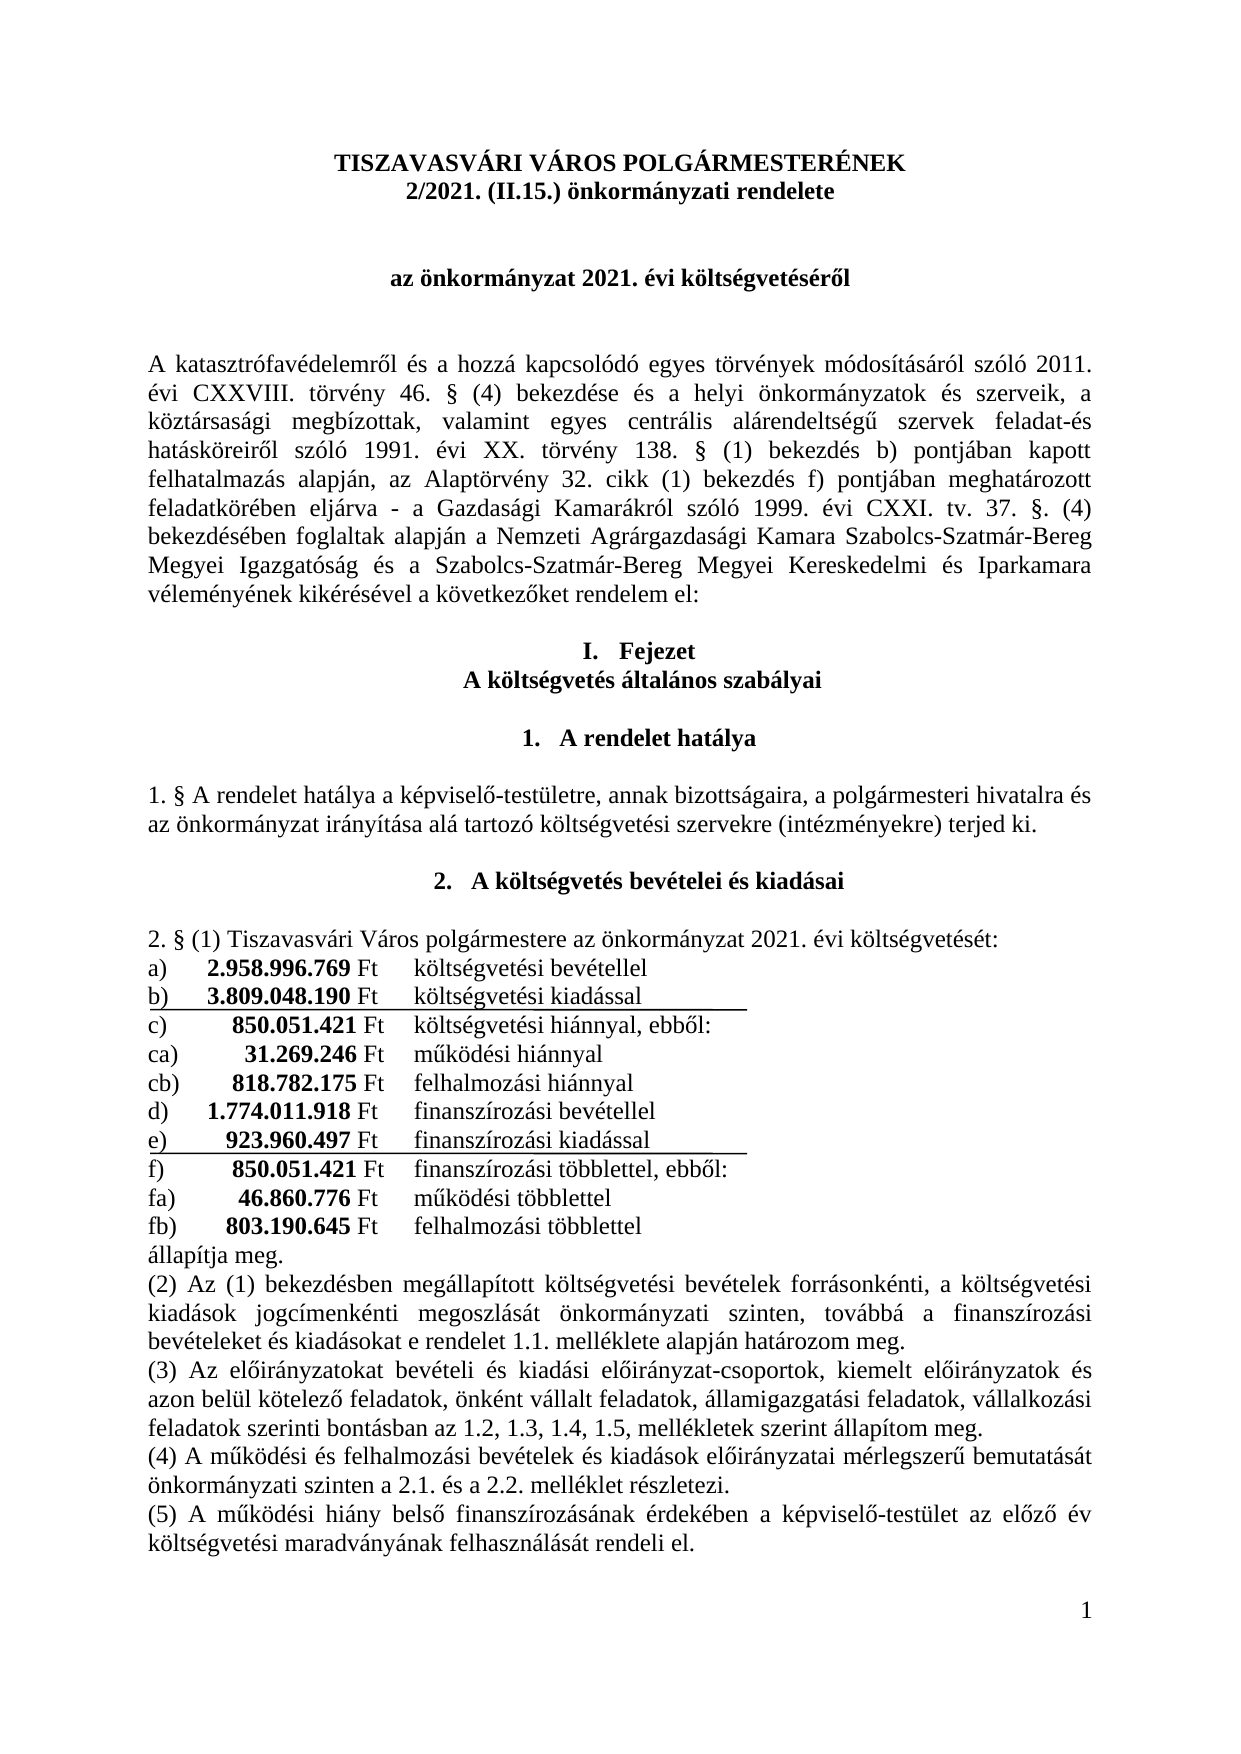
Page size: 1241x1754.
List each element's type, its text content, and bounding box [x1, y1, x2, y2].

list A rendelet hatálya [185, 723, 1093, 751]
text a) 2.958.996.769 Ft költségvetési bevétellel [148, 953, 1093, 981]
text e) 923.960.497 Ft finanszírozási kiadással [148, 1125, 1093, 1154]
text TISZAVASVÁRI VÁROS POLGÁRMESTERÉNEK [148, 148, 1093, 176]
text 1. § A rendelet hatálya a képviselő-testületre, annak bizottságaira, a polgármesteri hivatalra és az önkormányzat irányítása alá tartozó költségvetési szervekre (intézményekre) terjed ki. [148, 780, 1093, 838]
text b) 3.809.048.190 Ft költségvetési kiadással [148, 981, 1093, 1010]
text fb) 803.190.645 Ft felhalmozási többlettel [148, 1211, 1093, 1240]
text ca) 31.269.246 Ft működési hiánnyal [148, 1039, 1093, 1068]
list Fejezet [185, 636, 1093, 665]
text cb) 818.782.175 Ft felhalmozási hiánnyal [148, 1068, 1093, 1096]
text A költségvetés általános szabályai [148, 665, 1093, 694]
text (2) Az (1) bekezdésben megállapított költségvetési bevételek forrásonkénti, a költségvetési kiadások jogcímenkénti megoszlását önkormányzati szinten, továbbá a finanszírozási bevételeket és kiadásokat e rendelet 1.1. melléklete alapján határozom meg. [148, 1269, 1093, 1355]
text (4) A működési és felhalmozási bevételek és kiadások előirányzatai mérlegszerű bemutatását önkormányzati szinten a 2.1. és a 2.2. melléklet részletezi. [148, 1441, 1093, 1499]
list A költségvetés bevételei és kiadásai [185, 866, 1093, 895]
text (5) A működési hiány belső finanszírozásának érdekében a képviselő-testület az előző év költségvetési maradványának felhasználását rendeli el. [148, 1499, 1093, 1556]
text c) 850.051.421 Ft költségvetési hiánnyal, ebből: [148, 1010, 1093, 1039]
text az önkormányzat 2021. évi költségvetéséről [148, 263, 1093, 291]
text állapítja meg. [148, 1240, 1093, 1269]
text f) 850.051.421 Ft finanszírozási többlettel, ebből: [148, 1154, 1093, 1183]
text A katasztrófavédelemről és a hozzá kapcsolódó egyes törvények módosításáról szóló 2011. évi CXXVIII. törvény 46. § (4) bekezdése és a helyi önkormányzatok és szerveik, a köztársasági megbízottak, valamint egyes centrális alárendeltségű szervek feladat-és hatásköreiről szóló 1991. évi XX. törvény 138. § (1) bekezdés b) pontjában kapott felhatalmazás alapján, az Alaptörvény 32. cikk (1) bekezdés f) pontjában meghatározott feladatkörében eljárva - a Gazdasági Kamarákról szóló 1999. évi CXXI. tv. 37. §. (4) bekezdésében foglaltak alapján a Nemzeti Agrárgazdasági Kamara Szabolcs-Szatmár-Bereg Megyei Igazgatóság és a Szabolcs-Szatmár-Bereg Megyei Kereskedelmi és Iparkamara véleményének kikérésével a következőket rendelem el: [148, 349, 1093, 608]
text fa) 46.860.776 Ft működési többlettel [148, 1183, 1093, 1211]
text 2/2021. (II.15.) önkormányzati rendelete [148, 176, 1093, 205]
text 2. § (1) Tiszavasvári Város polgármestere az önkormányzat 2021. évi költségvetését: [148, 924, 1093, 953]
text d) 1.774.011.918 Ft finanszírozási bevétellel [148, 1096, 1093, 1125]
text (3) Az előirányzatokat bevételi és kiadási előirányzat-csoportok, kiemelt előirányzatok és azon belül kötelező feladatok, önként vállalt feladatok, államigazgatási feladatok, vállalkozási feladatok szerinti bontásban az 1.2, 1.3, 1.4, 1.5, mellékletek szerint állapítom meg. [148, 1355, 1093, 1441]
